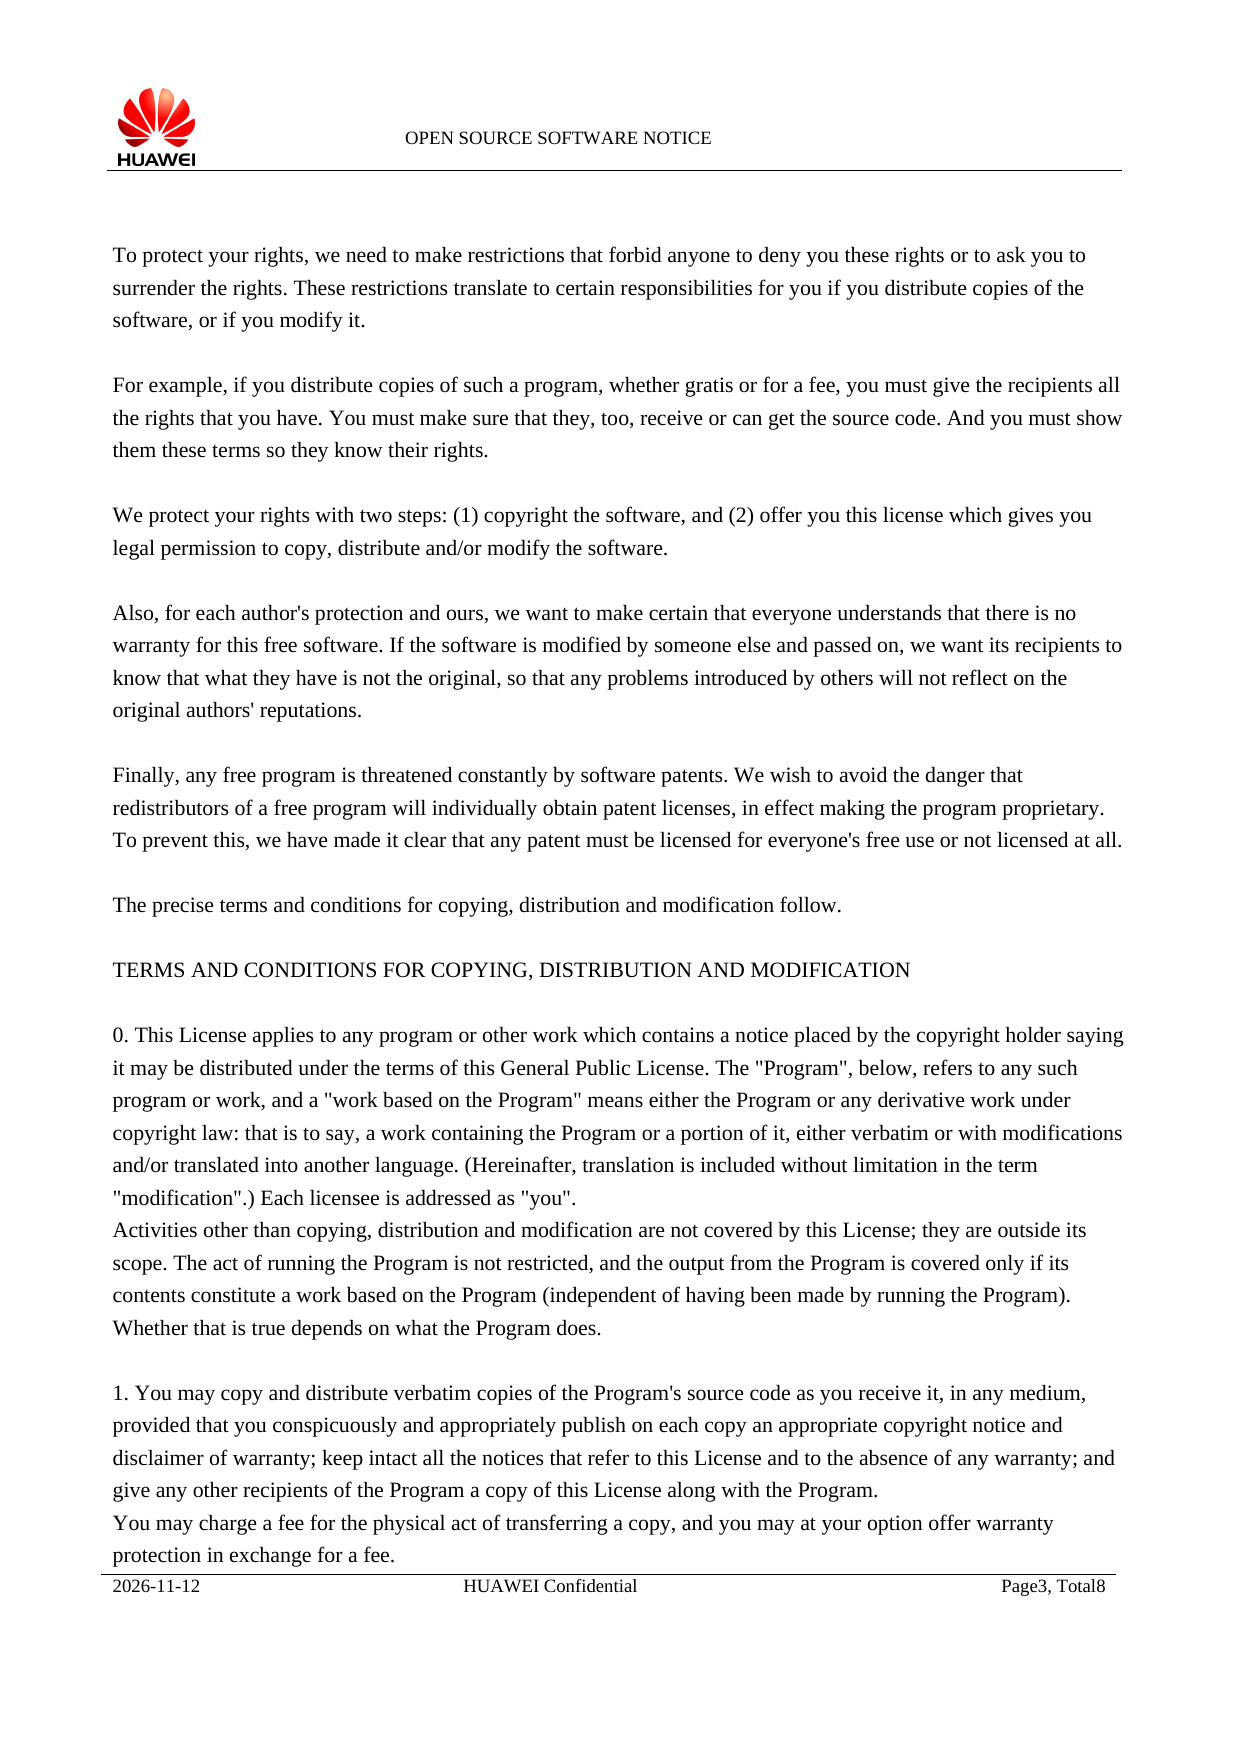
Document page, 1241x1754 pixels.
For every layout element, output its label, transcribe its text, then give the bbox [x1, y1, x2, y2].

picture [118, 88, 195, 166]
